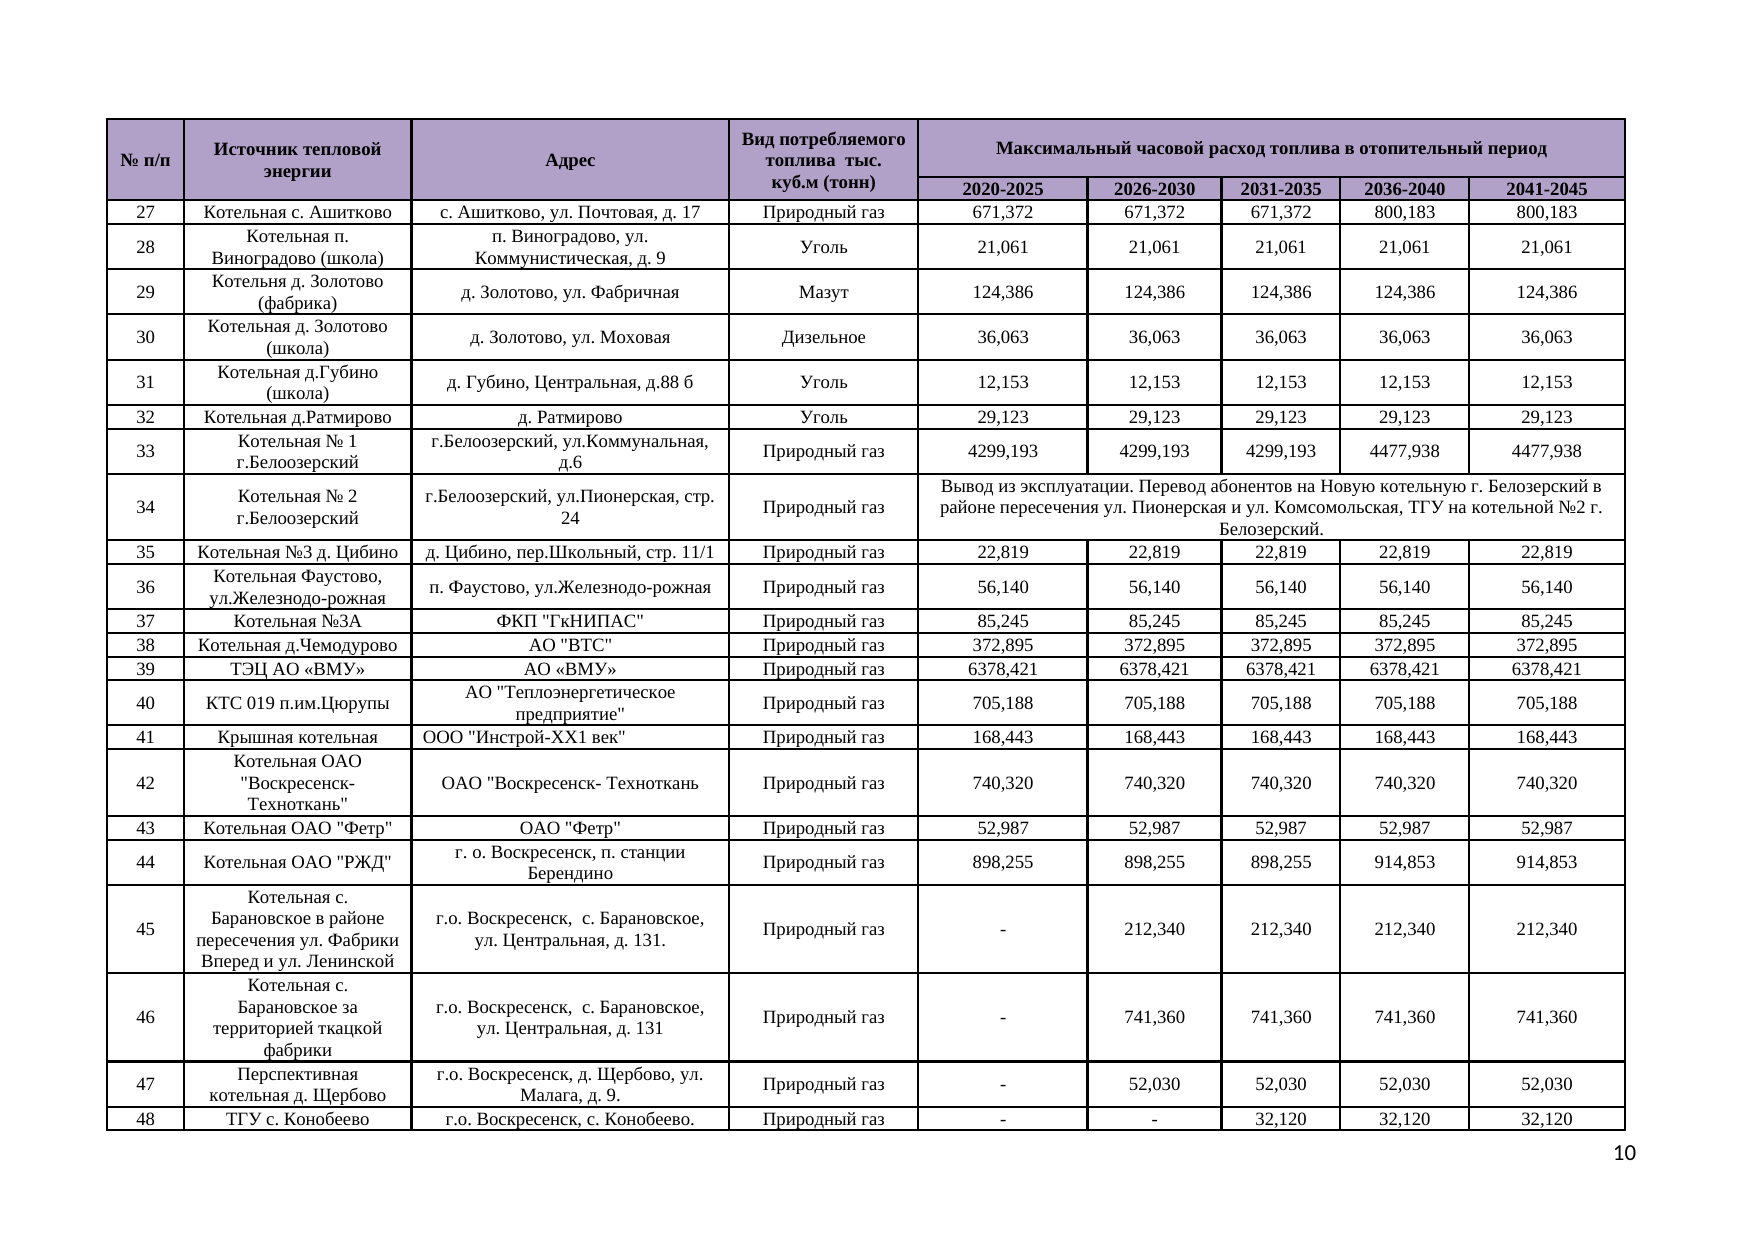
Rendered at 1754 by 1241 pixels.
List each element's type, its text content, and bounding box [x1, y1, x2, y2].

table_cell КТС 019 п.им.Цюрупы [185, 681, 410, 724]
table_cell 52,987 [1341, 817, 1468, 838]
table_cell г. о. Воскресенск, п. станции Берендино [413, 841, 728, 884]
table_cell 43 [108, 817, 183, 838]
table_cell Природный газ [730, 974, 917, 1060]
table_cell п. Виноградово, ул. Коммунистическая, д. 9 [413, 225, 728, 268]
table_cell 898,255 [919, 841, 1086, 884]
table_cell ФКП "ГкНИПАС" [413, 610, 728, 632]
table_cell ООО "Инстрой-ХХ1 век" [413, 726, 728, 748]
table_cell 21,061 [919, 225, 1086, 268]
table_cell Котельная д.Губино (школа) [185, 361, 410, 404]
table_cell Природный газ [730, 886, 917, 972]
table_cell 21,061 [1223, 225, 1339, 268]
table_cell 41 [108, 726, 183, 748]
table_cell 372,895 [919, 634, 1086, 656]
table_cell 740,320 [919, 750, 1086, 815]
table_cell Природный газ [730, 634, 917, 656]
table_cell 45 [108, 886, 183, 972]
table_cell п. Фаустово, ул.Железнодо-рожная [413, 565, 728, 608]
table_cell 671,372 [919, 201, 1086, 223]
table_cell 2041-2045 [1470, 178, 1624, 199]
table_cell ОАО "Фетр" [413, 817, 728, 838]
table_cell Крышная котельная [185, 726, 410, 748]
table_cell 36,063 [1223, 315, 1339, 358]
table_cell Котельная №3А [185, 610, 410, 632]
table_cell Котельная ОАО "РЖД" [185, 841, 410, 884]
table_cell Котельная Фаустово, ул.Железнодо-рожная [185, 565, 410, 608]
table_cell 6378,421 [1341, 658, 1468, 679]
table_cell 671,372 [1223, 201, 1339, 223]
table_cell 46 [108, 974, 183, 1060]
table_cell Котельная п. Виноградово (школа) [185, 225, 410, 268]
table_cell 29,123 [919, 406, 1086, 427]
table_cell 372,895 [1089, 634, 1220, 656]
table_cell 52,030 [1089, 1063, 1220, 1106]
table_cell Котельная с. Ашитково [185, 201, 410, 223]
table_cell Природный газ [730, 201, 917, 223]
table_cell 38 [108, 634, 183, 656]
table_cell 12,153 [1470, 361, 1624, 404]
table_cell г.Белоозерский, ул.Коммунальная, д.6 [413, 430, 728, 473]
table_cell 30 [108, 315, 183, 358]
table_cell 168,443 [1089, 726, 1220, 748]
table_cell 898,255 [1223, 841, 1339, 884]
table_cell Природный газ [730, 1063, 917, 1106]
table_cell Мазут [730, 270, 917, 313]
table_cell д. Цибино, пер.Школьный, стр. 11/1 [413, 541, 728, 563]
table_cell 27 [108, 201, 183, 223]
table_cell 740,320 [1470, 750, 1624, 815]
table_cell Котельная с. Барановское в районе пересечения ул. Фабрики Вперед и ул. Ленинской [185, 886, 410, 972]
table_cell 37 [108, 610, 183, 632]
table_cell 212,340 [1341, 886, 1468, 972]
table_header Вид потребляемого топлива тыс. куб.м (тонн) [730, 120, 917, 199]
table_cell 705,188 [1089, 681, 1220, 724]
table_cell 6378,421 [919, 658, 1086, 679]
table_header Источник тепловой энергии [185, 120, 410, 199]
table_cell 21,061 [1341, 225, 1468, 268]
table_cell АО "Теплоэнергетическое предприятие" [413, 681, 728, 724]
table_cell 124,386 [1089, 270, 1220, 313]
table_cell 2036-2040 [1341, 178, 1468, 199]
table_cell АО "ВТС" [413, 634, 728, 656]
table_cell д. Ратмирово [413, 406, 728, 427]
table_cell 705,188 [919, 681, 1086, 724]
table_cell 741,360 [1470, 974, 1624, 1060]
table_cell 740,320 [1341, 750, 1468, 815]
table_cell 914,853 [1341, 841, 1468, 884]
table_cell 705,188 [1470, 681, 1624, 724]
table_cell 32,120 [1470, 1108, 1624, 1129]
table_cell АО «ВМУ» [413, 658, 728, 679]
table_cell 56,140 [1470, 565, 1624, 608]
table_cell 28 [108, 225, 183, 268]
table_cell 52,987 [919, 817, 1086, 838]
table_cell Природный газ [730, 430, 917, 473]
table_cell Котельная №3 д. Цибино [185, 541, 410, 563]
table_cell 32,120 [1341, 1108, 1468, 1129]
table_cell Уголь [730, 361, 917, 404]
table_cell 33 [108, 430, 183, 473]
table_cell 168,443 [919, 726, 1086, 748]
table_cell Уголь [730, 225, 917, 268]
table_cell 40 [108, 681, 183, 724]
table_cell - [919, 886, 1086, 972]
table_cell Природный газ [730, 681, 917, 724]
table_cell 212,340 [1089, 886, 1220, 972]
table_cell 168,443 [1223, 726, 1339, 748]
table_cell 898,255 [1089, 841, 1220, 884]
table_cell 800,183 [1341, 201, 1468, 223]
table_cell Природный газ [730, 726, 917, 748]
table_cell Перспективная котельная д. Щербово [185, 1063, 410, 1106]
table_cell 4299,193 [1223, 430, 1339, 473]
table_cell Природный газ [730, 1108, 917, 1129]
table_cell 36,063 [1341, 315, 1468, 358]
table_cell 52,030 [1470, 1063, 1624, 1106]
table_cell Вывод из эксплуатации. Перевод абонентов на Новую котельную г. Белозерский в районе пересечения ул. Пионерская и ул. Комсомольская, ТГУ на котельной №2 г. Белозерский. [919, 475, 1624, 539]
table_cell 12,153 [1341, 361, 1468, 404]
table_header Адрес [413, 120, 728, 199]
table_cell 29,123 [1223, 406, 1339, 427]
table_cell 22,819 [1223, 541, 1339, 563]
table_cell г.о. Воскресенск, с. Барановское, ул. Центральная, д. 131 [413, 974, 728, 1060]
table_cell 52,987 [1470, 817, 1624, 838]
table_cell 124,386 [919, 270, 1086, 313]
table_cell 85,245 [1223, 610, 1339, 632]
table_cell 52,987 [1223, 817, 1339, 838]
table_cell 212,340 [1470, 886, 1624, 972]
table_cell 85,245 [1341, 610, 1468, 632]
table_cell 372,895 [1341, 634, 1468, 656]
table_cell д. Золотово, ул. Фабричная [413, 270, 728, 313]
table_cell д. Золотово, ул. Моховая [413, 315, 728, 358]
table_cell 48 [108, 1108, 183, 1129]
table_cell 12,153 [919, 361, 1086, 404]
table_cell 12,153 [1223, 361, 1339, 404]
table_cell 914,853 [1470, 841, 1624, 884]
table_cell Природный газ [730, 817, 917, 838]
table_cell 52,030 [1341, 1063, 1468, 1106]
table_cell г.о. Воскресенск, с. Конобеево. [413, 1108, 728, 1129]
table_cell д. Губино, Центральная, д.88 б [413, 361, 728, 404]
table_cell 372,895 [1223, 634, 1339, 656]
table_cell 21,061 [1470, 225, 1624, 268]
table_cell 39 [108, 658, 183, 679]
table_cell Котельная № 1 г.Белоозерский [185, 430, 410, 473]
table_cell 124,386 [1470, 270, 1624, 313]
table_cell 741,360 [1223, 974, 1339, 1060]
table_cell Уголь [730, 406, 917, 427]
table_cell 4477,938 [1341, 430, 1468, 473]
table_cell - [1089, 1108, 1220, 1129]
table_cell 29,123 [1341, 406, 1468, 427]
table_cell - [919, 974, 1086, 1060]
table_cell Природный газ [730, 658, 917, 679]
table_cell Природный газ [730, 610, 917, 632]
table_cell Природный газ [730, 841, 917, 884]
table_cell с. Ашитково, ул. Почтовая, д. 17 [413, 201, 728, 223]
table_cell 800,183 [1470, 201, 1624, 223]
table_cell 22,819 [1089, 541, 1220, 563]
table_cell г.о. Воскресенск, д. Щербово, ул. Малага, д. 9. [413, 1063, 728, 1106]
table_cell 372,895 [1470, 634, 1624, 656]
table_cell Котельная д. Золотово (школа) [185, 315, 410, 358]
table_cell г.о. Воскресенск, с. Барановское, ул. Центральная, д. 131. [413, 886, 728, 972]
table_cell 4299,193 [1089, 430, 1220, 473]
table_cell 22,819 [919, 541, 1086, 563]
table_cell 741,360 [1089, 974, 1220, 1060]
table_cell 36 [108, 565, 183, 608]
table_cell ТГУ с. Конобеево [185, 1108, 410, 1129]
table_cell 6378,421 [1470, 658, 1624, 679]
table_cell - [919, 1108, 1086, 1129]
table_cell 4477,938 [1470, 430, 1624, 473]
table_cell Природный газ [730, 475, 917, 539]
table_cell 35 [108, 541, 183, 563]
table_cell 52,987 [1089, 817, 1220, 838]
table_cell 22,819 [1341, 541, 1468, 563]
table_cell Котельная ОАО "Фетр" [185, 817, 410, 838]
table_cell 124,386 [1341, 270, 1468, 313]
table_cell 705,188 [1341, 681, 1468, 724]
table_cell 56,140 [1089, 565, 1220, 608]
table_cell 740,320 [1089, 750, 1220, 815]
table_cell Котельная д.Чемодурово [185, 634, 410, 656]
table_cell 6378,421 [1089, 658, 1220, 679]
table_cell 741,360 [1341, 974, 1468, 1060]
table_cell 740,320 [1223, 750, 1339, 815]
table_cell ОАО "Воскресенск- Техноткань [413, 750, 728, 815]
table_cell 212,340 [1223, 886, 1339, 972]
table_cell 85,245 [919, 610, 1086, 632]
table_cell Котельная ОАО "Воскресенск-Техноткань" [185, 750, 410, 815]
table_cell Котельная № 2 г.Белоозерский [185, 475, 410, 539]
table_cell Природный газ [730, 750, 917, 815]
table_cell 32,120 [1223, 1108, 1339, 1129]
table_cell Природный газ [730, 565, 917, 608]
table_cell 56,140 [1341, 565, 1468, 608]
table_cell 671,372 [1089, 201, 1220, 223]
table_cell Дизельное [730, 315, 917, 358]
table_cell г.Белоозерский, ул.Пионерская, стр. 24 [413, 475, 728, 539]
table_cell ТЭЦ АО «ВМУ» [185, 658, 410, 679]
table_cell 52,030 [1223, 1063, 1339, 1106]
table_header Максимальный часовой расход топлива в отопительный период [919, 120, 1624, 176]
table_cell 36,063 [1089, 315, 1220, 358]
table_cell 2031-2035 [1223, 178, 1339, 199]
table_cell 36,063 [1470, 315, 1624, 358]
table_cell 705,188 [1223, 681, 1339, 724]
table_cell Котельня д. Золотово (фабрика) [185, 270, 410, 313]
table_cell 85,245 [1089, 610, 1220, 632]
table_cell 85,245 [1470, 610, 1624, 632]
table_cell Природный газ [730, 541, 917, 563]
table_cell 2020-2025 [919, 178, 1086, 199]
table_cell 47 [108, 1063, 183, 1106]
table_cell 22,819 [1470, 541, 1624, 563]
table_cell 4299,193 [919, 430, 1086, 473]
table_cell Котельная д.Ратмирово [185, 406, 410, 427]
table_cell 44 [108, 841, 183, 884]
table_cell 12,153 [1089, 361, 1220, 404]
table_cell - [919, 1063, 1086, 1106]
table_cell 29,123 [1470, 406, 1624, 427]
table_cell 36,063 [919, 315, 1086, 358]
table_cell 168,443 [1470, 726, 1624, 748]
table_cell 56,140 [1223, 565, 1339, 608]
table_header № п/п [108, 120, 183, 199]
table_cell 31 [108, 361, 183, 404]
table_cell 34 [108, 475, 183, 539]
table_cell 21,061 [1089, 225, 1220, 268]
table_cell 124,386 [1223, 270, 1339, 313]
table_cell 56,140 [919, 565, 1086, 608]
table_cell 29 [108, 270, 183, 313]
table_cell Котельная с. Барановское за территорией ткацкой фабрики [185, 974, 410, 1060]
table_cell 32 [108, 406, 183, 427]
table_cell 168,443 [1341, 726, 1468, 748]
table_cell 42 [108, 750, 183, 815]
table_cell 29,123 [1089, 406, 1220, 427]
table_cell 6378,421 [1223, 658, 1339, 679]
table_cell 2026-2030 [1089, 178, 1220, 199]
